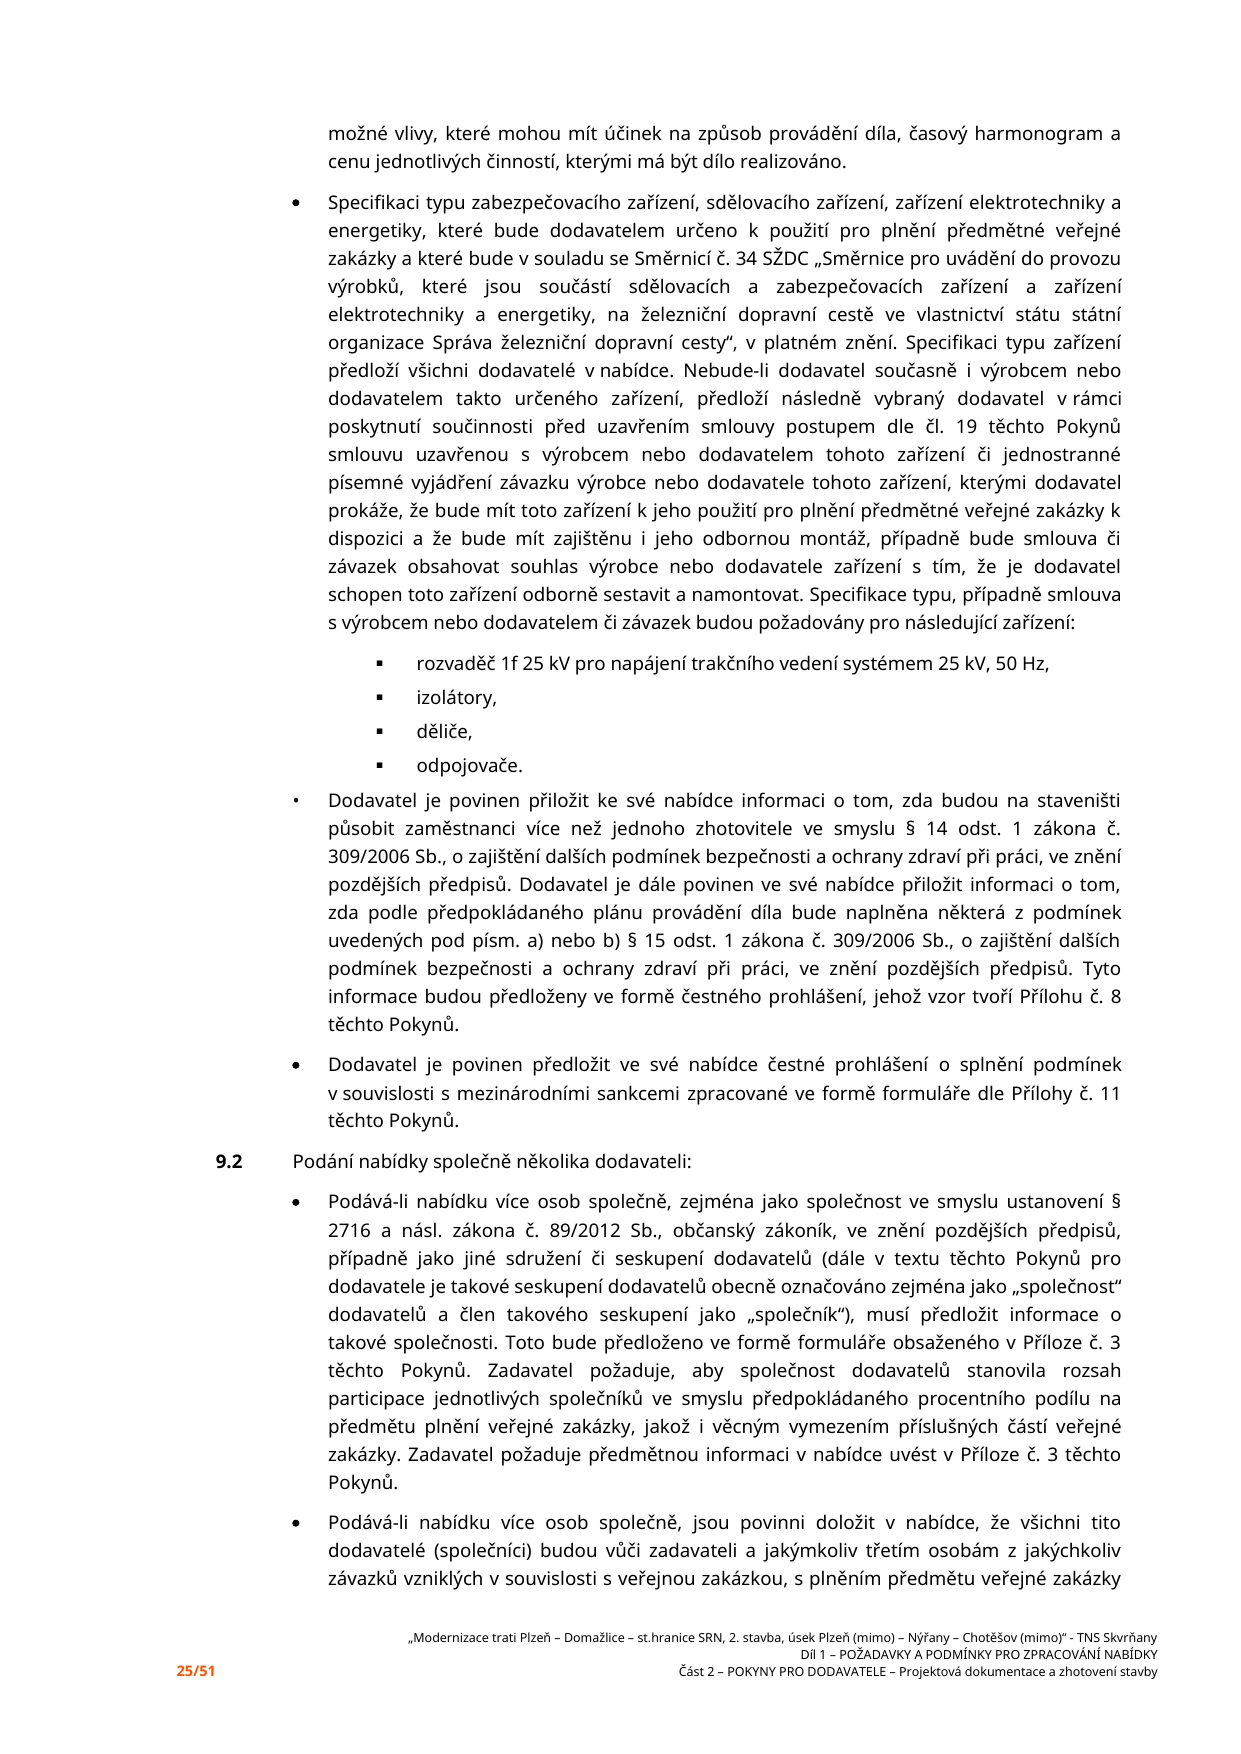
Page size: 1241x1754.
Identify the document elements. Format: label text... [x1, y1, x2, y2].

text Dodavatel je povinen předložit ve své nabídce čestné prohlášení o splnění podmínek v souvislosti s mezinárodními sankcemi zpracované ve formě formuláře dle Přílohy č. 11 těchto Pokynů. [292, 1052, 1122, 1133]
text rozvaděč 1f 25 kV pro napájení trakčního vedení systémem 25 kV, 50 Hz, [375, 650, 1122, 676]
text izolátory, [375, 684, 1122, 710]
text odpojovače. [375, 753, 1122, 778]
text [292, 121, 1122, 174]
text děliče, [375, 718, 1122, 744]
list • Dodavatel je povinen přiložit ke své nabídce informaci o tom, zda budou na staveništi působit zaměstnanci více než jednoho zhotovitele ve smyslu § 14 odst. 1 zákona č. 309/2006 Sb., o zajištění dalších podmínek bezpečnosti a ochrany zdraví při práci, ve znění pozdějších předpisů. Dodavatel je dále povinen ve své nabídce přiložit informaci o tom, zda podle předpokládaného plánu provádění díla bude naplněna některá z podmínek uvedených pod písm. a) nebo b) § 15 odst. 1 zákona č. 309/2006 Sb., o zajištění dalších podmínek bezpečnosti a ochrany zdraví při práci, ve znění pozdějších předpisů. Tyto informace budou předloženy ve formě čestného prohlášení, jehož vzor tvoří Přílohu č. 8 těchto Pokynů. [292, 787, 1122, 1037]
text Podání nabídky společně několika dodavateli: [216, 1148, 1122, 1174]
text Podává-li nabídku více osob společně, zejména jako společnost ve smyslu ustanovení § 2716 a násl. zákona č. 89/2012 Sb., občanský zákoník, ve znění pozdějších předpisů, případně jako jiné sdružení či seskupení dodavatelů (dále v textu těchto Pokynů pro dodavatele je takové seskupení dodavatelů obecně označováno zejména jako „společnost“ dodavatelů a člen takového seskupení jako „společník“), musí předložit informace o takové společnosti. Toto bude předloženo ve formě formuláře obsaženého v Příloze č. 3 těchto Pokynů. Zadavatel požaduje, aby společnost dodavatelů stanovila rozsah participace jednotlivých společníků ve smyslu předpokládaného procentního podílu na předmětu plnění veřejné zakázky, jakož i věcným vymezením příslušných částí veřejné zakázky. Zadavatel požaduje předmětnou informaci v nabídce uvést v Příloze č. 3 těchto Pokynů. [292, 1189, 1122, 1494]
text Specifikaci typu zabezpečovacího zařízení, sdělovacího zařízení, zařízení elektrotechniky a energetiky, které bude dodavatelem určeno k použití pro plnění předmětné veřejné zakázky a které bude v souladu se Směrnicí č. 34 SŽDC „Směrnice pro uvádění do provozu výrobků, které jsou součástí sdělovacích a zabezpečovacích zařízení a zařízení elektrotechniky a energetiky, na železniční dopravní cestě ve vlastnictví státu státní organizace Správa železniční dopravní cesty“, v platném znění. Specifikaci typu zařízení předloží všichni dodavatelé v nabídce. Nebude-li dodavatel současně i výrobcem nebo dodavatelem takto určeného zařízení, předloží následně vybraný dodavatel v rámci poskytnutí součinnosti před uzavřením smlouvy postupem dle čl. 19 těchto Pokynů smlouvu uzavřenou s výrobcem nebo dodavatelem tohoto zařízení či jednostranné písemné vyjádření závazku výrobce nebo dodavatele tohoto zařízení, kterými dodavatel prokáže, že bude mít toto zařízení k jeho použití pro plnění předmětné veřejné zakázky k dispozici a že bude mít zajištěnu i jeho odbornou montáž, případně bude smlouva či závazek obsahovat souhlas výrobce nebo dodavatele zařízení s tím, že je dodavatel schopen toto zařízení odborně sestavit a namontovat. Specifikace typu, případně smlouva s výrobcem nebo dodavatelem či závazek budou požadovány pro následující zařízení: [292, 189, 1122, 635]
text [292, 1509, 1122, 1591]
